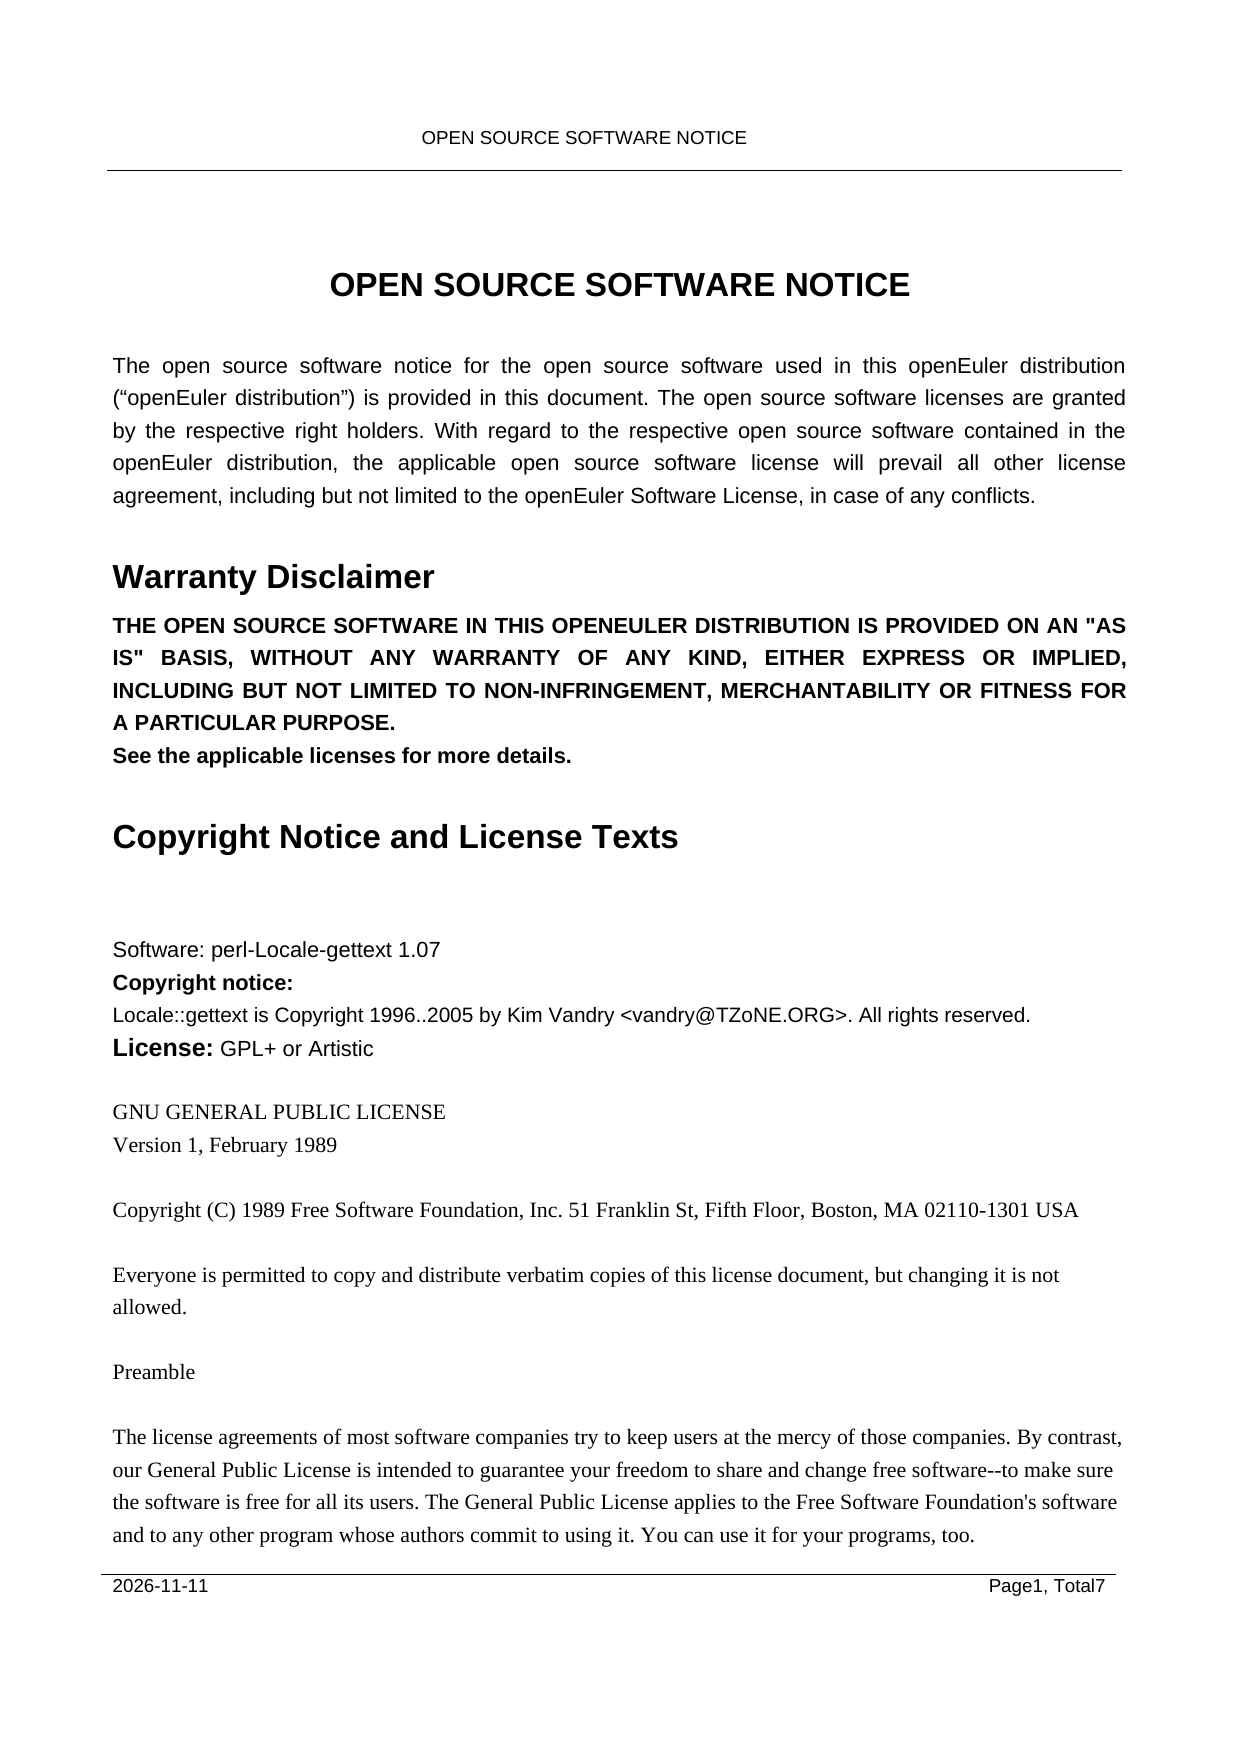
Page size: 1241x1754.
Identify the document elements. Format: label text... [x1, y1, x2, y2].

text Copyright notice: [112, 966, 1128, 998]
text OPEN SOURCE SOFTWARE NOTICE [112, 251, 1128, 316]
text Copyright Notice and License Texts [112, 804, 1128, 869]
text Locale::gettext is Copyright 1996..2005 by Kim Vandry <vandry@TZoNE.ORG>. All rights reserved. [112, 998, 1128, 1031]
text Software: perl-Locale-gettext 1.07 [112, 933, 1128, 966]
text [112, 1031, 1128, 1551]
text Warranty Disclaimer [112, 544, 1128, 609]
text THE OPEN SOURCE SOFTWARE IN THIS OPENEULER DISTRIBUTION IS PROVIDED ON AN "AS IS" BASIS, WITHOUT ANY WARRANTY OF ANY KIND, EITHER EXPRESS OR IMPLIED, INCLUDING BUT NOT LIMITED TO NON-INFRINGEMENT, MERCHANTABILITY OR FITNESS FOR A PARTICULAR PURPOSE. See the applicable licenses for more details. [112, 609, 1128, 771]
text The open source software notice for the open source software used in this openEuler distribution (“openEuler distribution”) is provided in this document. The open source software licenses are granted by the respective right holders. With regard to the respective open source software contained in the openEuler distribution, the applicable open source software license will prevail all other license agreement, including but not limited to the openEuler Software License, in case of any conflicts. [112, 349, 1128, 511]
